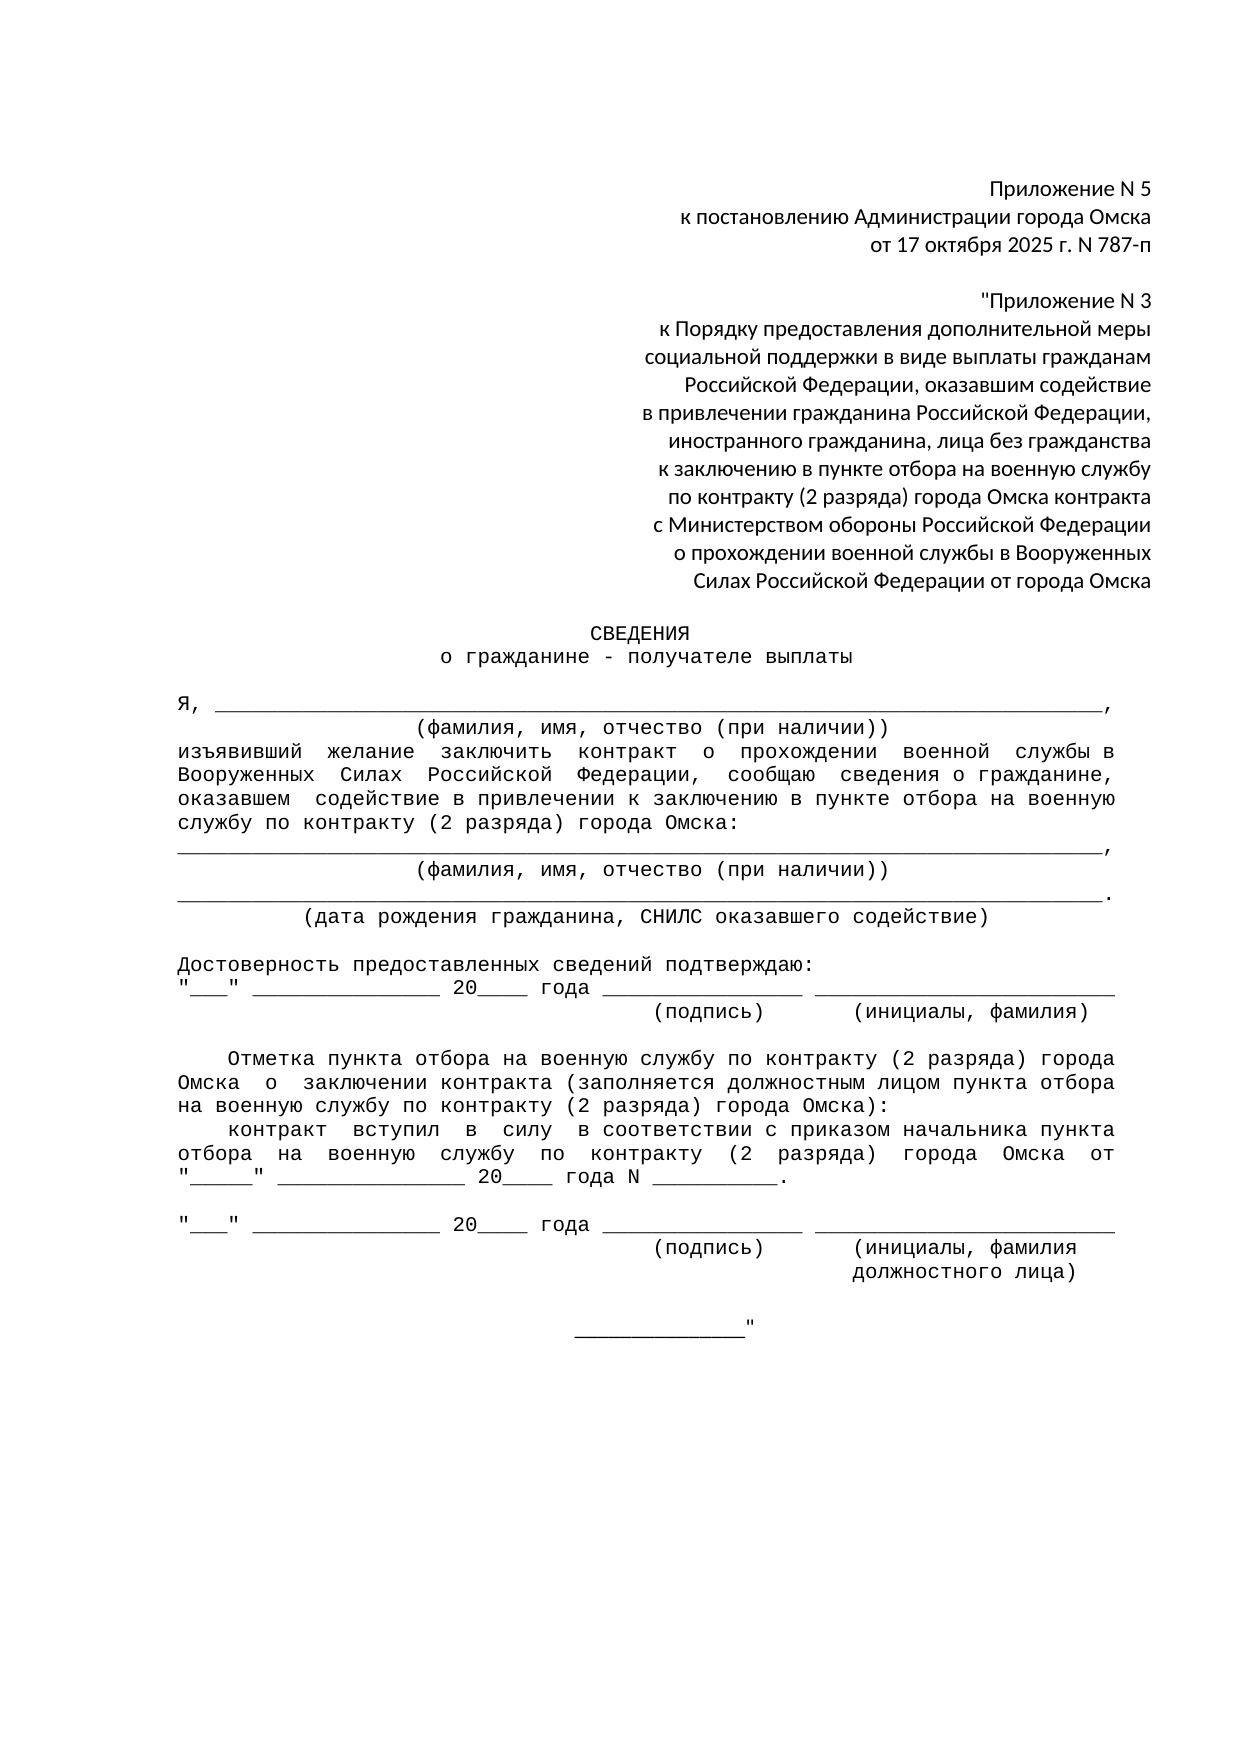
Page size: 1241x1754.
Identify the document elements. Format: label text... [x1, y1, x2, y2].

text на военную службу по контракту (2 разряда) города Омска): [177, 1095, 1152, 1119]
text о прохождении военной службы в Вооруженных [177, 538, 1152, 566]
text от 17 октября 2025 г. N 787-п [177, 230, 1152, 258]
text "___" _______________ 20____ года ________________ ________________________ [177, 1214, 1152, 1237]
text должностного лица) [177, 1261, 1152, 1284]
text отбора на военную службу по контракту (2 разряда) города Омска от [177, 1143, 1152, 1166]
text с Министерством обороны Российской Федерации [177, 510, 1152, 538]
text Омска о заключении контракта (заполняется должностным лицом пункта отбора [177, 1072, 1152, 1095]
text в привлечении гражданина Российской Федерации, [177, 398, 1152, 426]
text (фамилия, имя, отчество (при наличии)) [177, 859, 1152, 883]
text __________________________________________________________________________. [177, 883, 1152, 906]
text Отметка пункта отбора на военную службу по контракту (2 разряда) города [177, 1048, 1152, 1072]
text к заключению в пункте отбора на военную службу [177, 454, 1152, 482]
text оказавшем содействие в привлечении к заключению в пункте отбора на военную [177, 788, 1152, 812]
text о гражданине - получателе выплаты [177, 646, 1152, 670]
text "_____" _______________ 20____ года N __________. [177, 1166, 1152, 1190]
text (подпись) (инициалы, фамилия) [177, 1001, 1152, 1024]
text Я, _______________________________________________________________________, [177, 693, 1152, 717]
text службу по контракту (2 разряда) города Омска: [177, 812, 1152, 835]
text изъявивший желание заключить контракт о прохождении военной службы в [177, 741, 1152, 764]
text к Порядку предоставления дополнительной меры [177, 314, 1152, 342]
text Вооруженных Силах Российской Федерации, сообщаю сведения о гражданине, [177, 764, 1152, 788]
text по контракту (2 разряда) города Омска контракта [177, 482, 1152, 510]
text социальной поддержки в виде выплаты гражданам [177, 342, 1152, 370]
text Силах Российской Федерации от города Омска [177, 566, 1152, 594]
text контракт вступил в силу в соответствии с приказом начальника пункта [177, 1119, 1152, 1143]
text (подпись) (инициалы, фамилия [177, 1237, 1152, 1261]
text Достоверность предоставленных сведений подтверждаю: [177, 953, 1152, 977]
text Приложение N 5 [177, 174, 1152, 202]
text _______________" [177, 1313, 1152, 1341]
text __________________________________________________________________________, [177, 835, 1152, 859]
text "___" _______________ 20____ года ________________ ________________________ [177, 977, 1152, 1001]
text СВЕДЕНИЯ [177, 622, 1152, 646]
text к постановлению Администрации города Омска [177, 202, 1152, 230]
text (фамилия, имя, отчество (при наличии)) [177, 717, 1152, 741]
text иностранного гражданина, лица без гражданства [177, 426, 1152, 454]
text "Приложение N 3 [177, 286, 1152, 314]
text (дата рождения гражданина, СНИЛС оказавшего содействие) [177, 906, 1152, 930]
text Российской Федерации, оказавшим содействие [177, 370, 1152, 398]
